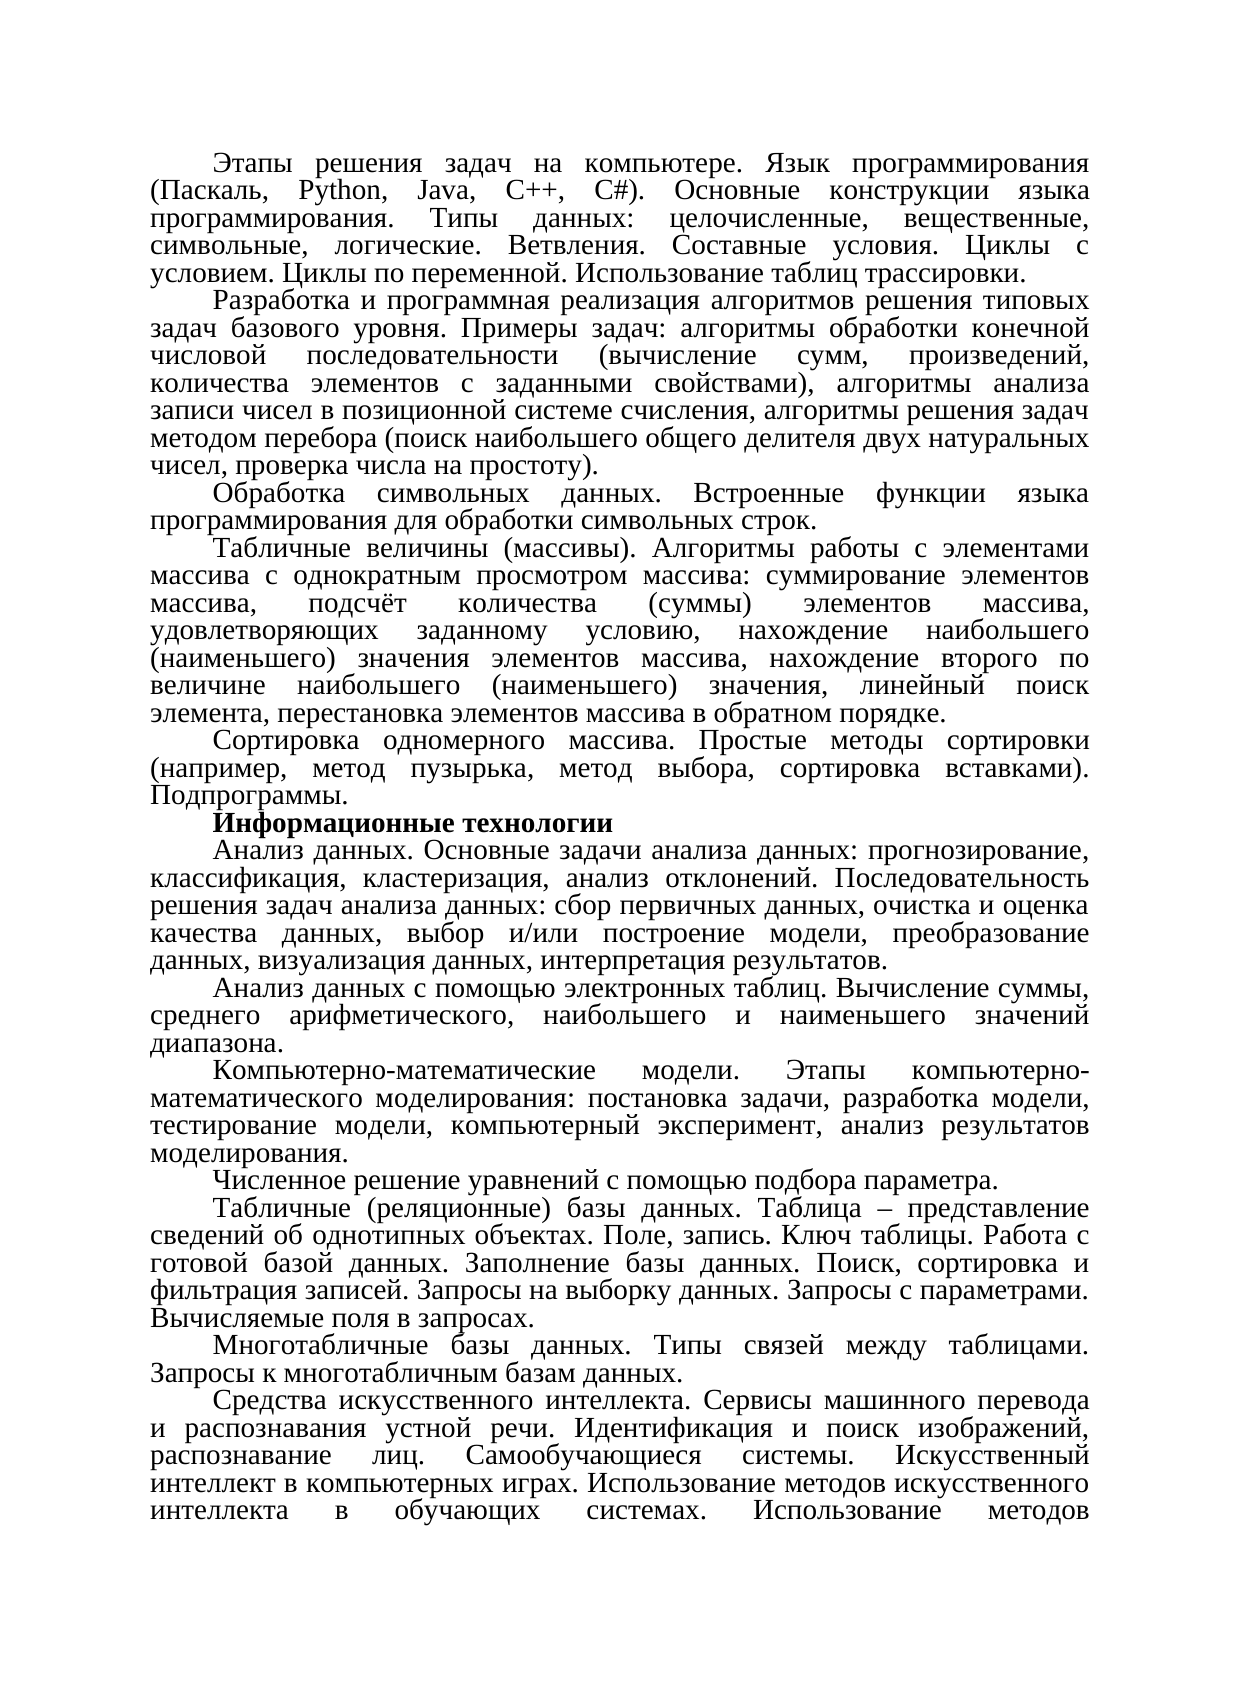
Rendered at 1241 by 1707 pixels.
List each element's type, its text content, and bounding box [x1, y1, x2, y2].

text Обработка символьных данных. Встроенные функции языка программирования для обработки символьных строк. [150, 480, 1090, 535]
text Этапы решения задач на компьютере. Язык программирования (Паскаль, Python, Java, C++, C#). Основные конструкции языка программирования. Типы данных: целочисленные, вещественные, символьные, логические. Ветвления. Составные условия. Циклы с условием. Циклы по переменной. Использование таблиц трассировки. [150, 150, 1090, 287]
text Анализ данных с помощью электронных таблиц. Вычисление суммы, среднего арифметического, наибольшего и наименьшего значений диапазона. [150, 975, 1090, 1057]
text Численное решение уравнений с помощью подбора параметра. [150, 1167, 1090, 1195]
text Анализ данных. Основные задачи анализа данных: прогнозирование, классификация, кластеризация, анализ отклонений. Последовательность решения задач анализа данных: сбор первичных данных, очистка и оценка качества данных, выбор и/или построение модели, преобразование данных, визуализация данных, интерпретация результатов. [150, 837, 1090, 975]
text Табличные (реляционные) базы данных. Таблица – представление сведений об однотипных объектах. Поле, запись. Ключ таблицы. Работа с готовой базой данных. Заполнение базы данных. Поиск, сортировка и фильтрация записей. Запросы на выборку данных. Запросы с параметрами. Вычисляемые поля в запросах. [150, 1195, 1090, 1332]
text Табличные величины (массивы). Алгоритмы работы с элементами массива с однократным просмотром массива: суммирование элементов массива, подсчёт количества (суммы) элементов массива, удовлетворяющих заданному условию, нахождение наибольшего (наименьшего) значения элементов массива, нахождение второго по величине наибольшего (наименьшего) значения, линейный поиск элемента, перестановка элементов массива в обратном порядке. [150, 535, 1090, 727]
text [150, 1387, 1090, 1525]
text Разработка и программная реализация алгоритмов решения типовых задач базового уровня. Примеры задач: алгоритмы обработки конечной числовой последовательности (вычисление сумм, произведений, количества элементов с заданными свойствами), алгоритмы анализа записи чисел в позиционной системе счисления, алгоритмы решения задач методом перебора (поиск наибольшего общего делителя двух натуральных чисел, проверка числа на простоту). [150, 287, 1090, 480]
text Сортировка одномерного массива. Простые методы сортировки (например, метод пузырька, метод выбора, сортировка вставками). Подпрограммы. [150, 727, 1090, 810]
text Компьютерно-математические модели. Этапы компьютерно-математического моделирования: постановка задачи, разработка модели, тестирование модели, компьютерный эксперимент, анализ результатов моделирования. [150, 1057, 1090, 1167]
text Информационные технологии [150, 810, 1090, 837]
text Многотабличные базы данных. Типы связей между таблицами. Запросы к многотабличным базам данных. [150, 1332, 1090, 1387]
